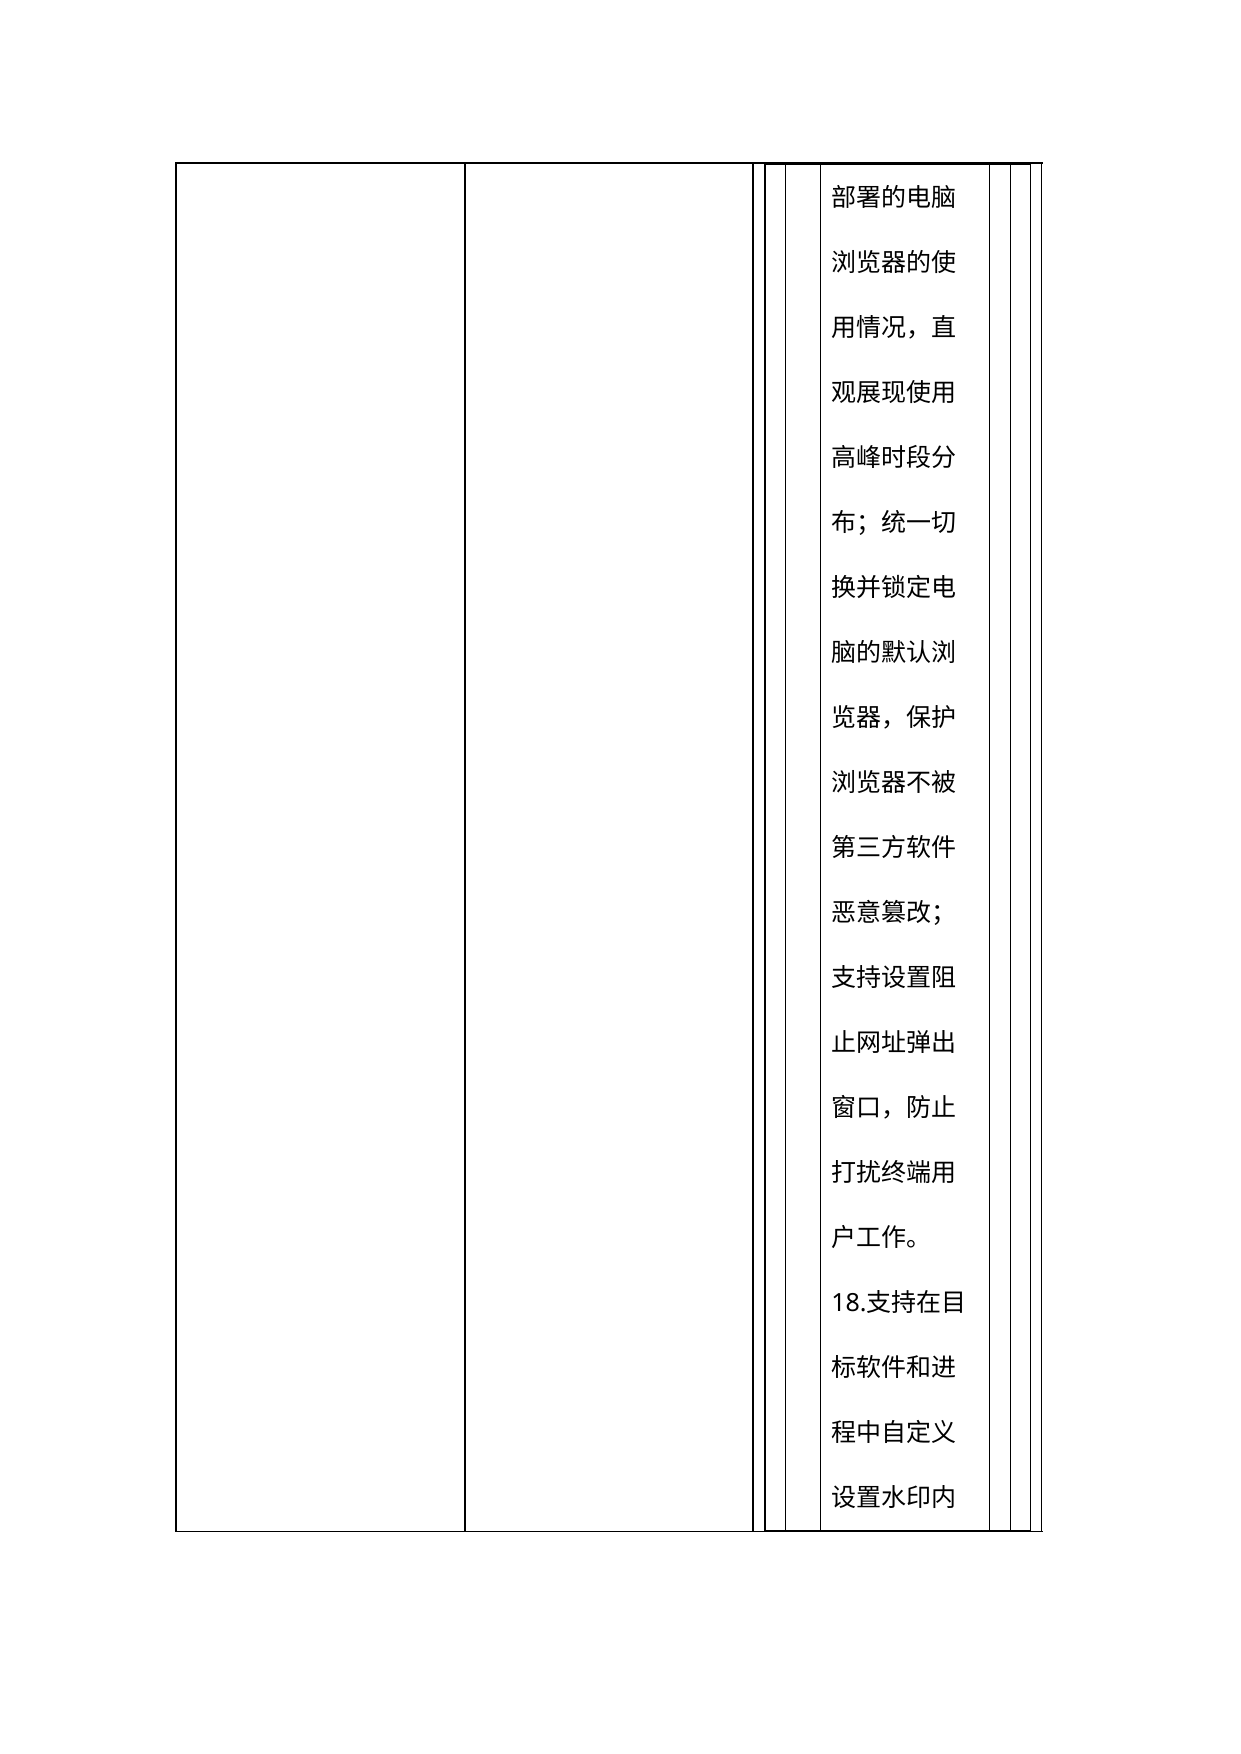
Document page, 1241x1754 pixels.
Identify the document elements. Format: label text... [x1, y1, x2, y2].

table_cell [821, 165, 989, 1530]
table_cell 1 [177, 164, 464, 1531]
table_cell [786, 165, 820, 1530]
table_cell [766, 165, 785, 1530]
table_cell [754, 164, 764, 1531]
table_cell [466, 164, 752, 1531]
table_cell [1031, 164, 1041, 1531]
table_cell [1011, 165, 1030, 1530]
table_cell [990, 165, 1010, 1530]
